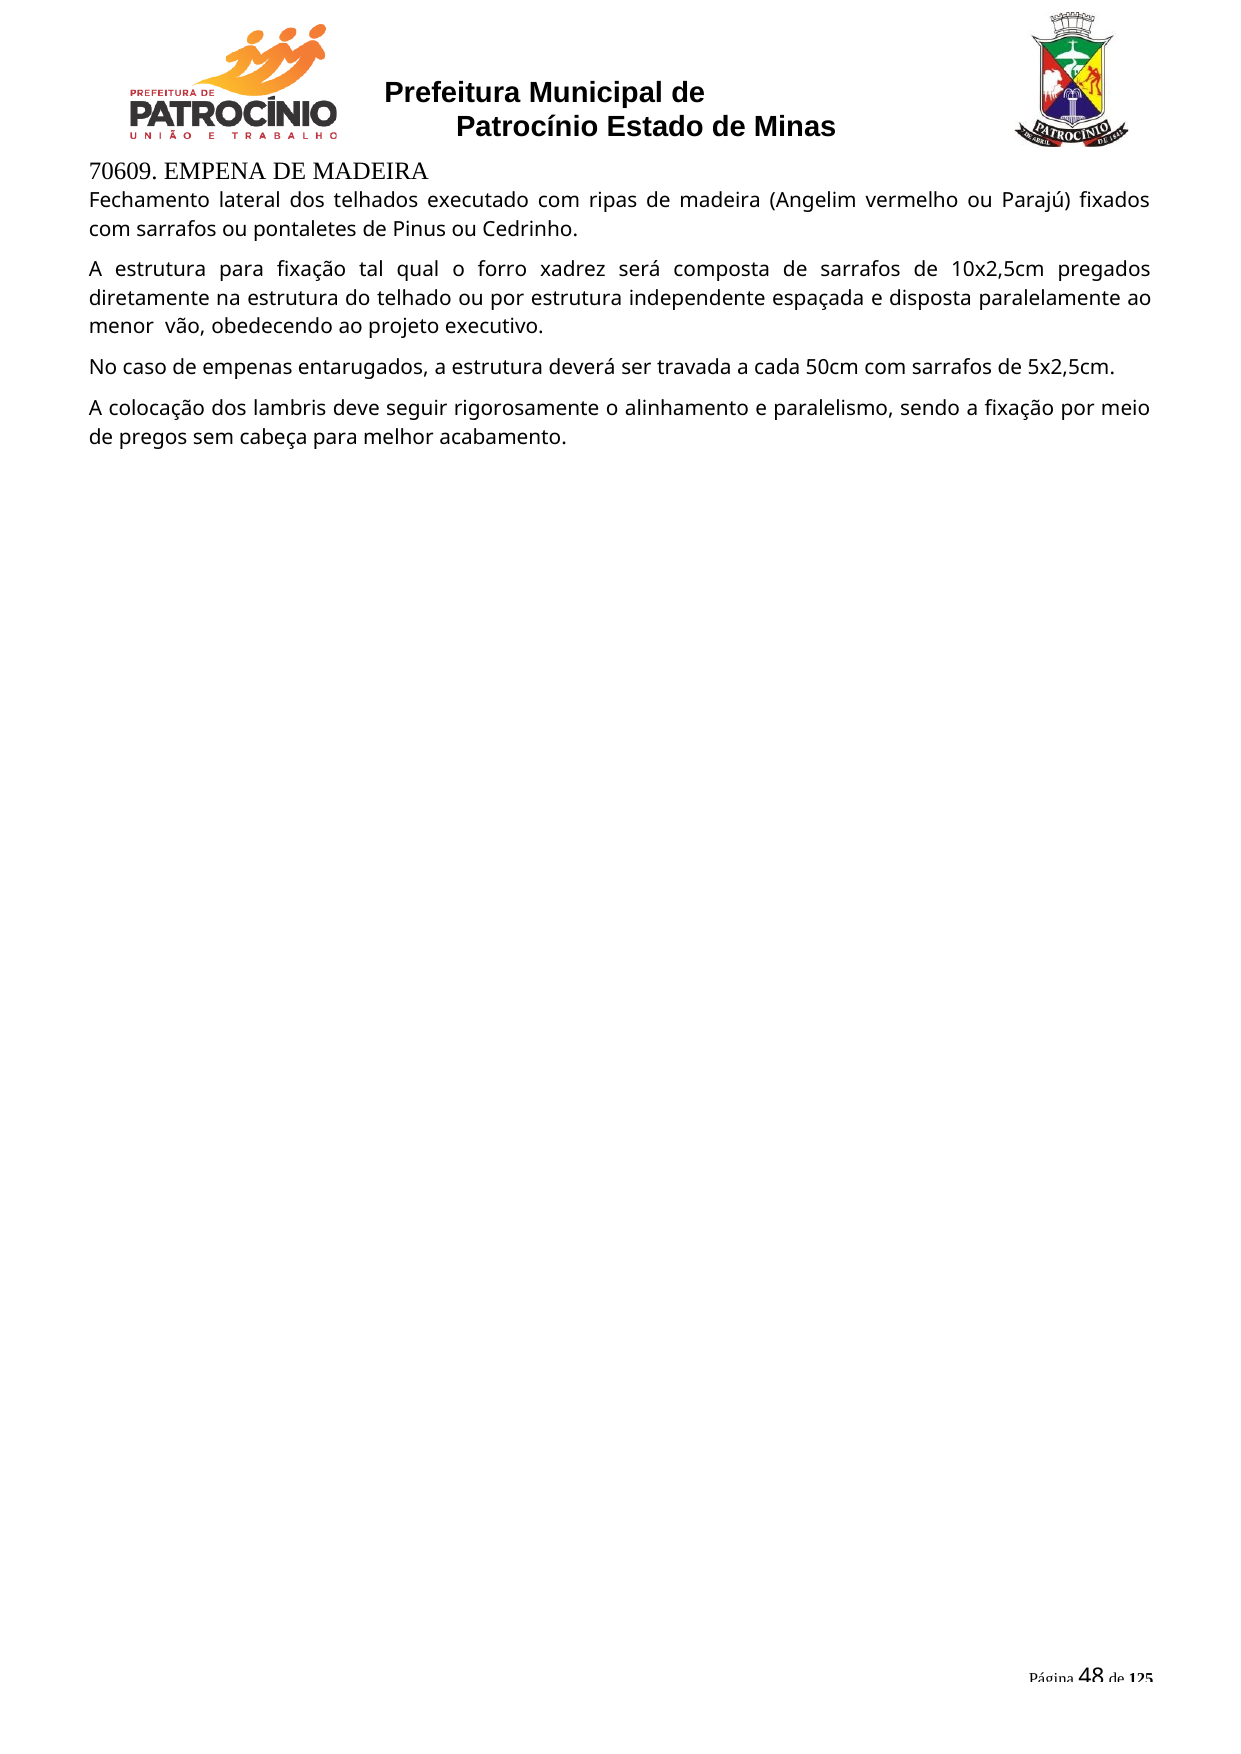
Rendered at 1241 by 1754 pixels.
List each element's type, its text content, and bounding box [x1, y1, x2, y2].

text A colocação dos lambris deve seguir rigorosamente o alinhamento e paralelismo, sendo a fixação por meio de pregos sem cabeça para melhor acabamento. [88, 393, 1151, 450]
text Fechamento lateral dos telhados executado com ripas de madeira (Angelim vermelho ou Parajú) fixados com sarrafos ou pontaletes de Pinus ou Cedrinho. [88, 186, 1152, 242]
picture [130, 24, 337, 139]
picture [1014, 12, 1129, 147]
text A estrutura para fixação tal qual o forro xadrez será composta de sarrafos de 10x2,5cm pregados diretamente na estrutura do telhado ou por estrutura independente espaçada e disposta paralelamente ao menor vão, obedecendo ao projeto executivo. [88, 254, 1152, 340]
subtitle 70609. EMPENA DE MADEIRA [88, 156, 1219, 185]
text No caso de empenas entarugados, a estrutura deverá ser travada a cada 50cm com sarrafos de 5x2,5cm. [88, 352, 1219, 381]
